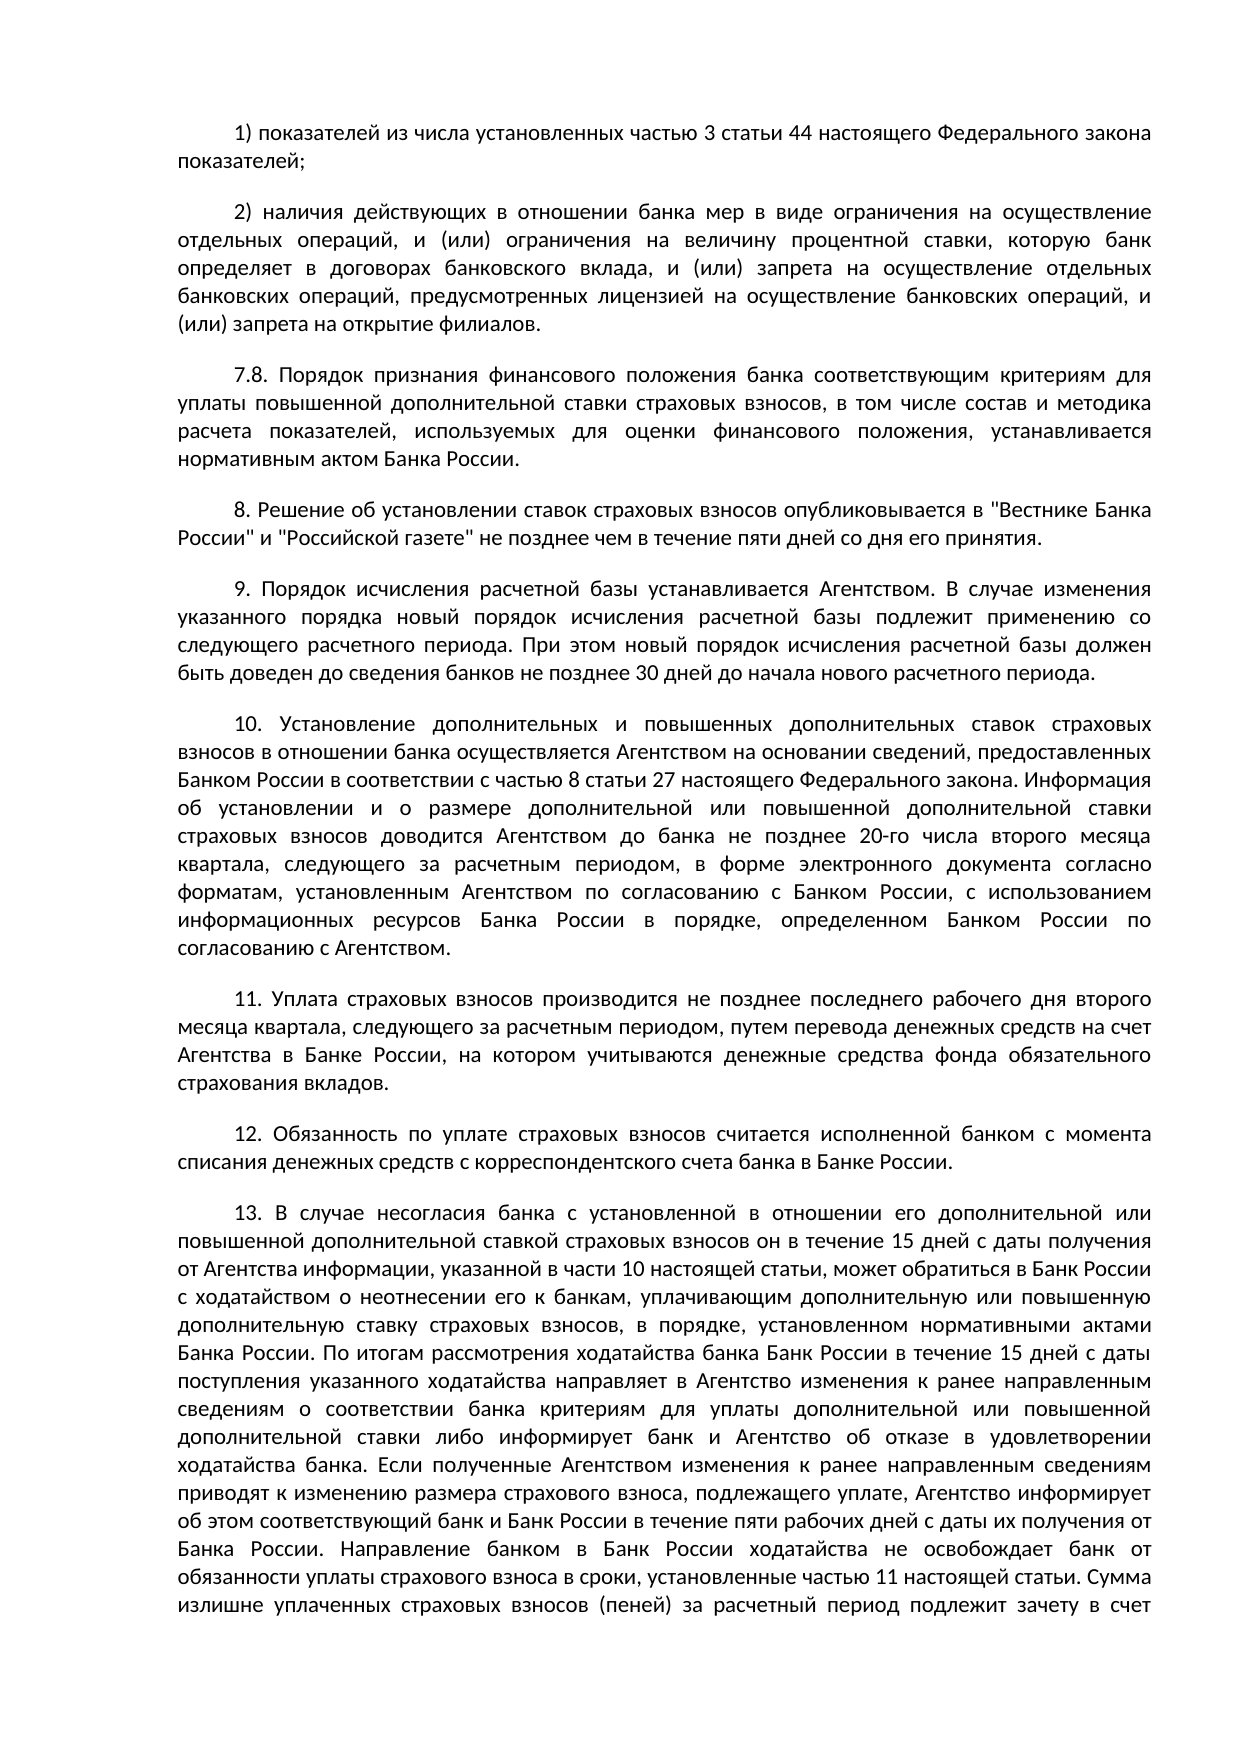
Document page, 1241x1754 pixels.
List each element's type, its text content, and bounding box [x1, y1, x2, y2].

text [177, 1198, 1152, 1618]
text 7.8. Порядок признания финансового положения банка соответствующим критериям для уплаты повышенной дополнительной ставки страховых взносов, в том числе состав и методика расчета показателей, используемых для оценки финансового положения, устанавливается нормативным актом Банка России. [177, 360, 1152, 472]
text 9. Порядок исчисления расчетной базы устанавливается Агентством. В случае изменения указанного порядка новый порядок исчисления расчетной базы подлежит применению со следующего расчетного периода. При этом новый порядок исчисления расчетной базы должен быть доведен до сведения банков не позднее 30 дней до начала нового расчетного периода. [177, 574, 1152, 686]
text 10. Установление дополнительных и повышенных дополнительных ставок страховых взносов в отношении банка осуществляется Агентством на основании сведений, предоставленных Банком России в соответствии с частью 8 статьи 27 настоящего Федерального закона. Информация об установлении и о размере дополнительной или повышенной дополнительной ставки страховых взносов доводится Агентством до банка не позднее 20-го числа второго месяца квартала, следующего за расчетным периодом, в форме электронного документа согласно форматам, установленным Агентством по согласованию с Банком России, с использованием информационных ресурсов Банка России в порядке, определенном Банком России по согласованию с Агентством. [177, 709, 1152, 961]
text 11. Уплата страховых взносов производится не позднее последнего рабочего дня второго месяца квартала, следующего за расчетным периодом, путем перевода денежных средств на счет Агентства в Банке России, на котором учитываются денежные средства фонда обязательного страхования вкладов. [177, 984, 1152, 1096]
text 1) показателей из числа установленных частью 3 статьи 44 настоящего Федерального закона показателей; [177, 118, 1152, 174]
text 12. Обязанность по уплате страховых взносов считается исполненной банком с момента списания денежных средств с корреспондентского счета банка в Банке России. [177, 1119, 1152, 1175]
text 8. Решение об установлении ставок страховых взносов опубликовывается в "Вестнике Банка России" и "Российской газете" не позднее чем в течение пяти дней со дня его принятия. [177, 495, 1152, 551]
text 2) наличия действующих в отношении банка мер в виде ограничения на осуществление отдельных операций, и (или) ограничения на величину процентной ставки, которую банк определяет в договорах банковского вклада, и (или) запрета на осуществление отдельных банковских операций, предусмотренных лицензией на осуществление банковских операций, и (или) запрета на открытие филиалов. [177, 197, 1152, 337]
